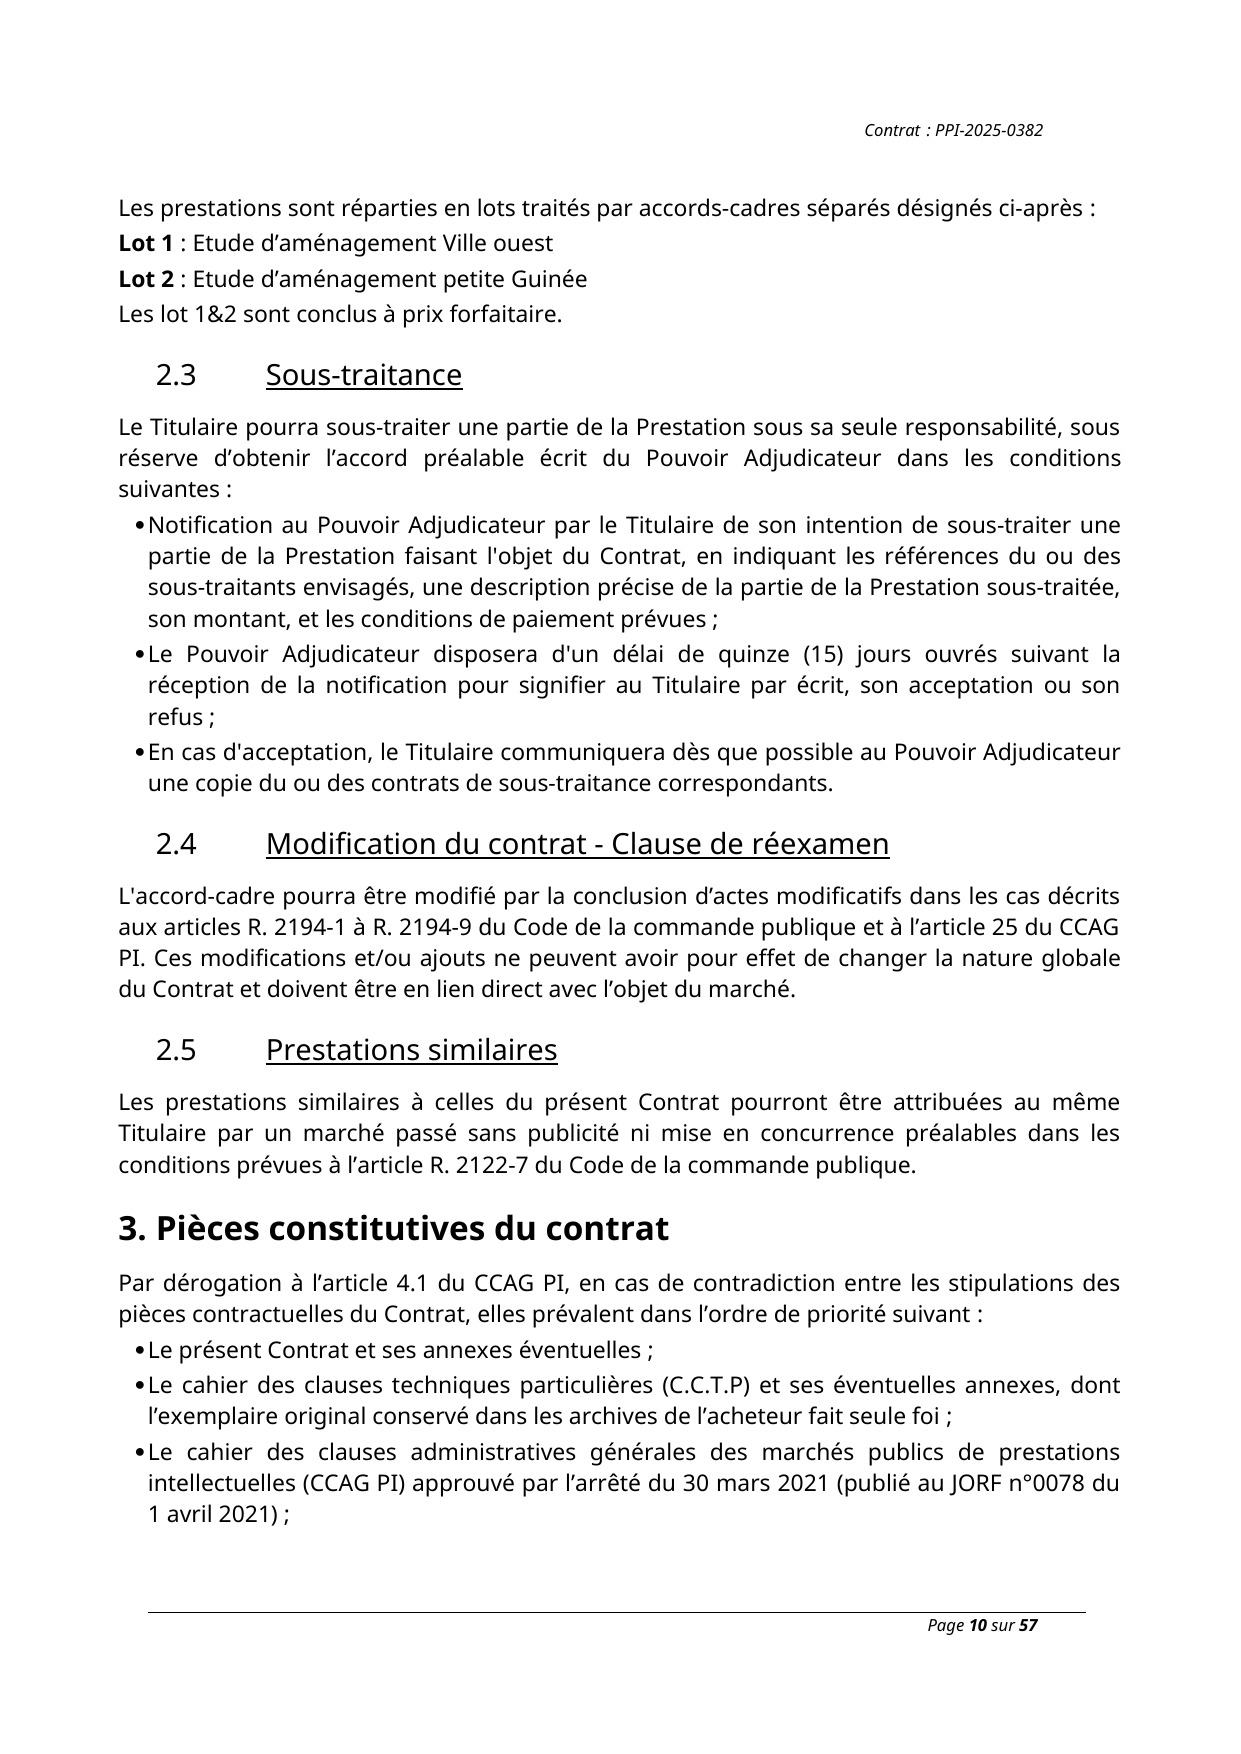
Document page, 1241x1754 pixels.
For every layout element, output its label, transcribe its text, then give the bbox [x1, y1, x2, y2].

list Le Pouvoir Adjudicateur disposera d'un délai de quinze (15) jours ouvrés suivant la réception de la notification pour signifier au Titulaire par écrit, son acceptation ou son refus ; [136, 638, 1122, 732]
text Les prestations similaires à celles du présent Contrat pourront être attribuées au même Titulaire par un marché passé sans publicité ni mise en concurrence préalables dans les conditions prévues à l’article R. 2122-7 du Code de la commande publique. [118, 1086, 1122, 1180]
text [118, 263, 1122, 294]
text Lot 1 : Etude d’aménagement Ville ouest [118, 227, 1122, 259]
text Les prestations sont réparties en lots traités par accords-cadres séparés désignés ci-après : [118, 192, 1122, 223]
text Le Titulaire pourra sous-traiter une partie de la Prestation sous sa seule responsabilité, sous réserve d’obtenir l’accord préalable écrit du Pouvoir Adjudicateur dans les conditions suivantes : [118, 411, 1122, 504]
text Par dérogation à l’article 4.1 du CCAG PI, en cas de contradiction entre les stipulations des pièces contractuelles du Contrat, elles prévalent dans l’ordre de priorité suivant : [118, 1267, 1122, 1329]
text L'accord-cadre pourra être modifié par la conclusion d’actes modificatifs dans les cas décrits aux articles R. 2194-1 à R. 2194-9 du Code de la commande publique et à l’article 25 du CCAG PI. Ces modifications et/ou ajouts ne peuvent avoir pour effet de changer la nature globale du Contrat et doivent être en lien direct avec l’objet du marché. [118, 880, 1122, 1005]
list Le cahier des clauses techniques particulières (C.C.T.P) et ses éventuelles annexes, dont l’exemplaire original conservé dans les archives de l’acheteur fait seule foi ; [136, 1369, 1122, 1431]
text Les lot 1&2 sont conclus à prix forfaitaire. [118, 298, 1122, 329]
list Notification au Pouvoir Adjudicateur par le Titulaire de son intention de sous-traiter une partie de la Prestation faisant l'objet du Contrat, en indiquant les références du ou des sous-traitants envisagés, une description précise de la partie de la Prestation sous-traitée, son montant, et les conditions de paiement prévues ; [136, 509, 1122, 634]
text Pièces constitutives du contrat [118, 1205, 1122, 1250]
text Modification du contrat - Clause de réexamen [156, 823, 1122, 863]
list En cas d'acceptation, le Titulaire communiquera dès que possible au Pouvoir Adjudicateur une copie du ou des contrats de sous-traitance correspondants. [136, 736, 1122, 798]
text Prestations similaires [156, 1030, 1122, 1069]
list Le cahier des clauses administratives générales des marchés publics de prestations intellectuelles (CCAG PI) approuvé par l’arrêté du 30 mars 2021 (publié au JORF n°0078 du 1 avril 2021) ; [136, 1436, 1122, 1529]
list Le présent Contrat et ses annexes éventuelles ; [136, 1333, 1122, 1365]
text Sous-traitance [156, 354, 1122, 394]
